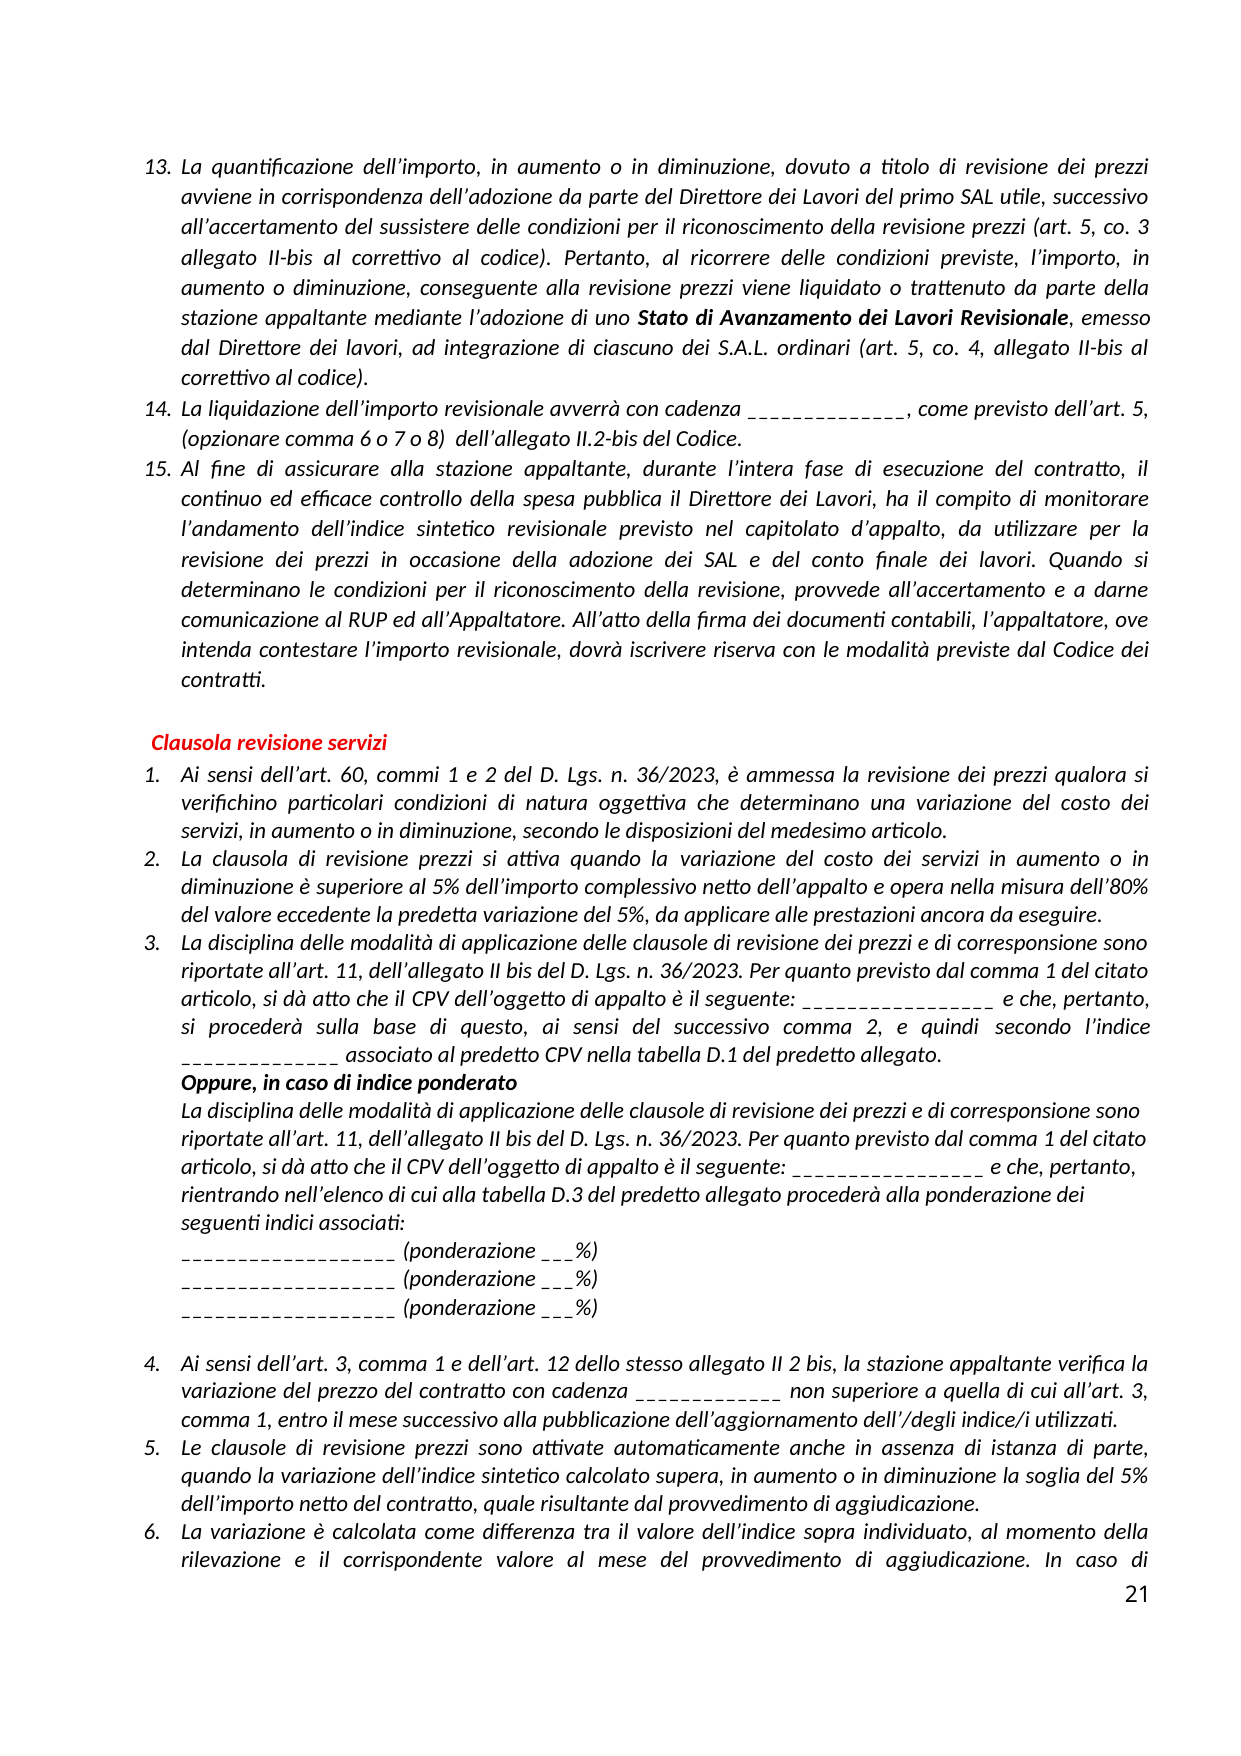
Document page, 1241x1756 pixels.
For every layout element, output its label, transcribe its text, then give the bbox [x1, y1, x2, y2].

subtitle La clausola di revisione prezzi si attiva quando la variazione del costo dei servizi in aumento o in diminuzione è superiore al 5% dell’importo complessivo netto dell’appalto e opera nella misura dell’80% del valore eccedente la predetta variazione del 5%, da applicare alle prestazioni ancora da eseguire. [143, 844, 1151, 928]
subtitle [143, 1517, 1151, 1573]
list La quantificazione dell’importo, in aumento o in diminuzione, dovuto a titolo di revisione dei prezzi avviene in corrispondenza dell’adozione da parte del Direttore dei Lavori del primo SAL utile, successivo all’accertamento del sussistere delle condizioni per il riconoscimento della revisione prezzi (art. 5, co. 3 allegato II-bis al correttivo al codice). Pertanto, al ricorrere delle condizioni previste, l’importo, in aumento o diminuzione, conseguente alla revisione prezzi viene liquidato o trattenuto da parte della stazione appaltante mediante l’adozione di uno Stato di Avanzamento dei Lavori Revisionale, emesso dal Direttore dei lavori, ad integrazione di ciascuno dei S.A.L. ordinari (art. 5, co. 4, allegato II-bis al correttivo al codice). [143, 152, 1151, 392]
subtitle ___________________ (ponderazione ___%) [181, 1264, 1151, 1293]
subtitle Oppure, in caso di indice ponderato [181, 1068, 1151, 1096]
subtitle Ai sensi dell’art. 60, commi 1 e 2 del D. Lgs. n. 36/2023, è ammessa la revisione dei prezzi qualora si verifichino particolari condizioni di natura oggettiva che determinano una variazione del costo dei servizi, in aumento o in diminuzione, secondo le disposizioni del medesimo articolo. [143, 760, 1151, 844]
subtitle ___________________ (ponderazione ___%) [181, 1293, 1151, 1321]
text Clausola revisione servizi [151, 728, 1096, 756]
subtitle Ai sensi dell’art. 3, comma 1 e dell’art. 12 dello stesso allegato II 2 bis, la stazione appaltante verifica la variazione del prezzo del contratto con cadenza _____________ non superiore a quella di cui all’art. 3, comma 1, entro il mese successivo alla pubblicazione dell’aggiornamento dell’/degli indice/i utilizzati. [143, 1349, 1151, 1433]
list La liquidazione dell’importo revisionale avverrà con cadenza ______________, come previsto dell’art. 5, (opzionare comma 6 o 7 o 8) dell’allegato II.2-bis del Codice. [143, 394, 1151, 452]
subtitle ___________________ (ponderazione ___%) [181, 1237, 1151, 1264]
subtitle La disciplina delle modalità di applicazione delle clausole di revisione dei prezzi e di corresponsione sono riportate all’art. 11, dell’allegato II bis del D. Lgs. n. 36/2023. Per quanto previsto dal comma 1 del citato articolo, si dà atto che il CPV dell’oggetto di appalto è il seguente: _________________ e che, pertanto, rientrando nell’elenco di cui alla tabella D.3 del predetto allegato procederà alla ponderazione dei seguenti indici associati: [181, 1096, 1151, 1237]
subtitle Le clausole di revisione prezzi sono attivate automaticamente anche in assenza di istanza di parte, quando la variazione dell’indice sintetico calcolato supera, in aumento o in diminuzione la soglia del 5% dell’importo netto del contratto, quale risultante dal provvedimento di aggiudicazione. [143, 1433, 1151, 1517]
subtitle La disciplina delle modalità di applicazione delle clausole di revisione dei prezzi e di corresponsione sono riportate all’art. 11, dell’allegato II bis del D. Lgs. n. 36/2023. Per quanto previsto dal comma 1 del citato articolo, si dà atto che il CPV dell’oggetto di appalto è il seguente: _________________ e che, pertanto, si procederà sulla base di questo, ai sensi del successivo comma 2, e quindi secondo l’indice ______________ associato al predetto CPV nella tabella D.1 del predetto allegato. [143, 928, 1151, 1068]
list Al fine di assicurare alla stazione appaltante, durante l’intera fase di esecuzione del contratto, il continuo ed efficace controllo della spesa pubblica il Direttore dei Lavori, ha il compito di monitorare l’andamento dell’indice sintetico revisionale previsto nel capitolato d’appalto, da utilizzare per la revisione dei prezzi in occasione della adozione dei SAL e del conto finale dei lavori. Quando si determinano le condizioni per il riconoscimento della revisione, provvede all’accertamento e a darne comunicazione al RUP ed all’Appaltatore. All’atto della firma dei documenti contabili, l’appaltatore, ove intenda contestare l’importo revisionale, dovrà iscrivere riserva con le modalità previste dal Codice dei contratti. [143, 454, 1151, 694]
